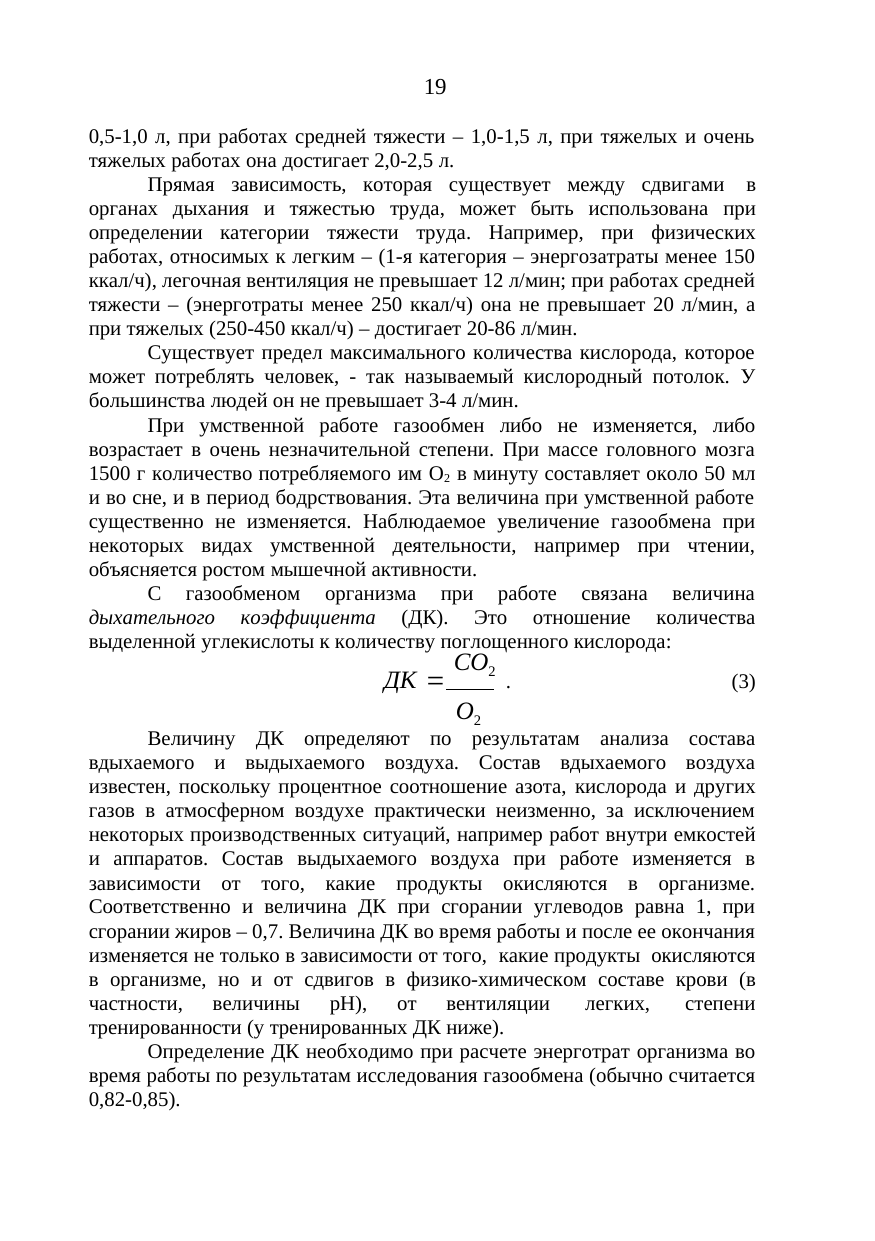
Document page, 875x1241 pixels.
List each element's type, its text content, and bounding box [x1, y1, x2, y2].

text При умственной работе газообмен либо не изменяется, либо возрастает в очень незначительной степени. При массе головного мозга 1500 г количество потребляемого им О2 в минуту составляет около 50 мл и во сне, и в период бодрствования. Эта величина при умственной работе существенно не изменяется. Наблюдаемое увеличение газообмена при некоторых видах умственной деятельности, например при чтении, объясняется ростом мышечной активности. [88, 412, 755, 581]
text О2 [139, 697, 797, 725]
text ДК  СО2 . (3) [384, 657, 845, 697]
text С газообменом организма при работе связана величина дыхательного коэффициента (ДК). Это отношение количества выделенной углекислоты к количеству поглощенного кислорода: [88, 581, 755, 653]
text Существует предел максимального количества кислорода, которое может потреблять человек, - так называемый кислородный потолок. У большинства людей он не превышает 3-4 л/мин. [88, 340, 755, 412]
text Прямая зависимость, которая существует между сдвигами в органах дыхания и тяжестью труда, может быть использована при определении категории тяжести труда. Например, при физических работах, относимых к легким – (1-я категория – энергозатраты менее 150 ккал/ч), легочная вентиляция не превышает 12 л/мин; при работах средней тяжести – (энерготраты менее 250 ккал/ч) она не превышает 20 л/мин, а при тяжелых (250-450 ккал/ч) – достигает 20-86 л/мин. [88, 172, 756, 340]
text 0,5-1,0 л, при работах средней тяжести – 1,0-1,5 л, при тяжелых и очень тяжелых работах она достигает 2,0-2,5 л. [88, 124, 755, 172]
text Определение ДК необходимо при расчете энерготрат организма во время работы по результатам исследования газообмена (обычно считается 0,82-0,85). [88, 1039, 756, 1111]
text Величину ДК определяют по результатам анализа состава вдыхаемого и выдыхаемого воздуха. Состав вдыхаемого воздуха известен, поскольку процентное соотношение азота, кислорода и других газов в атмосферном воздухе практически неизменно, за исключением некоторых производственных ситуаций, например работ внутри емкостей и аппаратов. Состав выдыхаемого воздуха при работе изменяется в зависимости от того, какие продукты окисляются в организме. Соответственно и величина ДК при сгорании углеводов равна 1, при сгорании жиров – 0,7. Величина ДК во время работы и после ее окончания изменяется не только в зависимости от того, какие продукты окисляются в организме, но и от сдвигов в физико-химическом составе крови (в частности, величины рН), от вентиляции легких, степени тренированности (у тренированных ДК ниже). [88, 726, 756, 1039]
